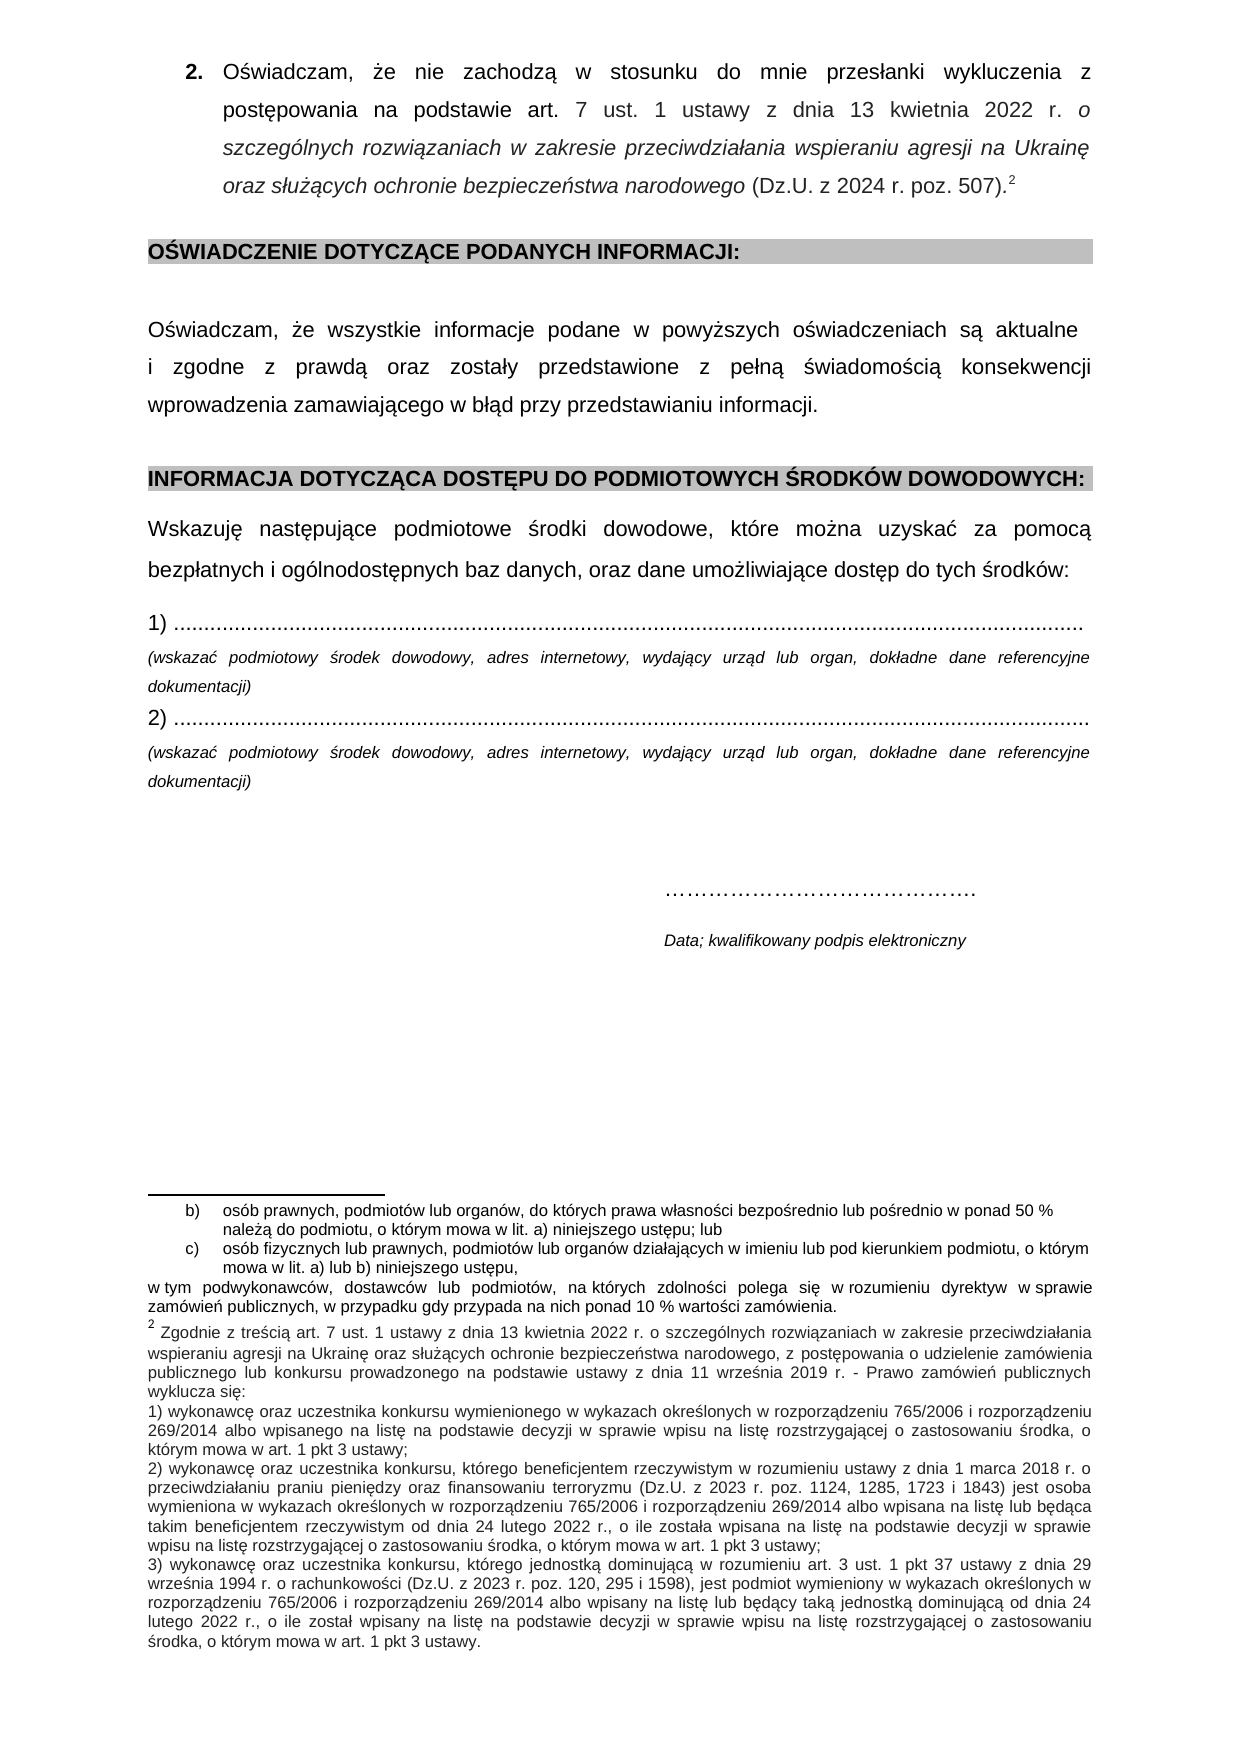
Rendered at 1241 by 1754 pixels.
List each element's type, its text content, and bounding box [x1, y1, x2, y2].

text 1) ...................................................................................................................................................... [148, 610, 1093, 635]
text INFORMACJA DOTYCZĄCA DOSTĘPU DO PODMIOTOWYCH ŚRODKÓW DOWODOWYCH: [148, 466, 1093, 491]
list Oświadczam, że nie zachodzą w stosunku do mnie przesłanki wykluczenia z postępowania na podstawie art. 7 ust. 1 ustawy z dnia 13 kwietnia 2022 r. o szczególnych rozwiązaniach w zakresie przeciwdziałania wspieraniu agresji na Ukrainę oraz służących ochronie bezpieczeństwa narodowego (Dz.U. z 2024 r. poz. 507). [185, 59, 1093, 198]
text Oświadczam, że wszystkie informacje podane w powyższych oświadczeniach są aktualne i zgodne z prawdą oraz zostały przedstawione z pełną świadomością konsekwencji wprowadzenia zamawiającego w błąd przy przedstawianiu informacji. [148, 316, 1093, 417]
text Wskazuję następujące podmiotowe środki dowodowe, które można uzyskać za pomocą bezpłatnych i ogólnodostępnych baz danych, oraz dane umożliwiające dostęp do tych środków: [148, 516, 1093, 583]
text (wskazać podmiotowy środek dowodowy, adres internetowy, wydający urząd lub organ, dokładne dane referencyjne dokumentacji) [148, 648, 1093, 696]
text (wskazać podmiotowy środek dowodowy, adres internetowy, wydający urząd lub organ, dokładne dane referencyjne dokumentacji) [148, 743, 1093, 791]
text Data; kwalifikowany podpis elektroniczny [148, 931, 1093, 950]
text ……………………………………. [148, 876, 1093, 901]
text 2) ....................................................................................................................................................... [148, 705, 1093, 730]
text OŚWIADCZENIE DOTYCZĄCE PODANYCH INFORMACJI: [148, 239, 1093, 264]
